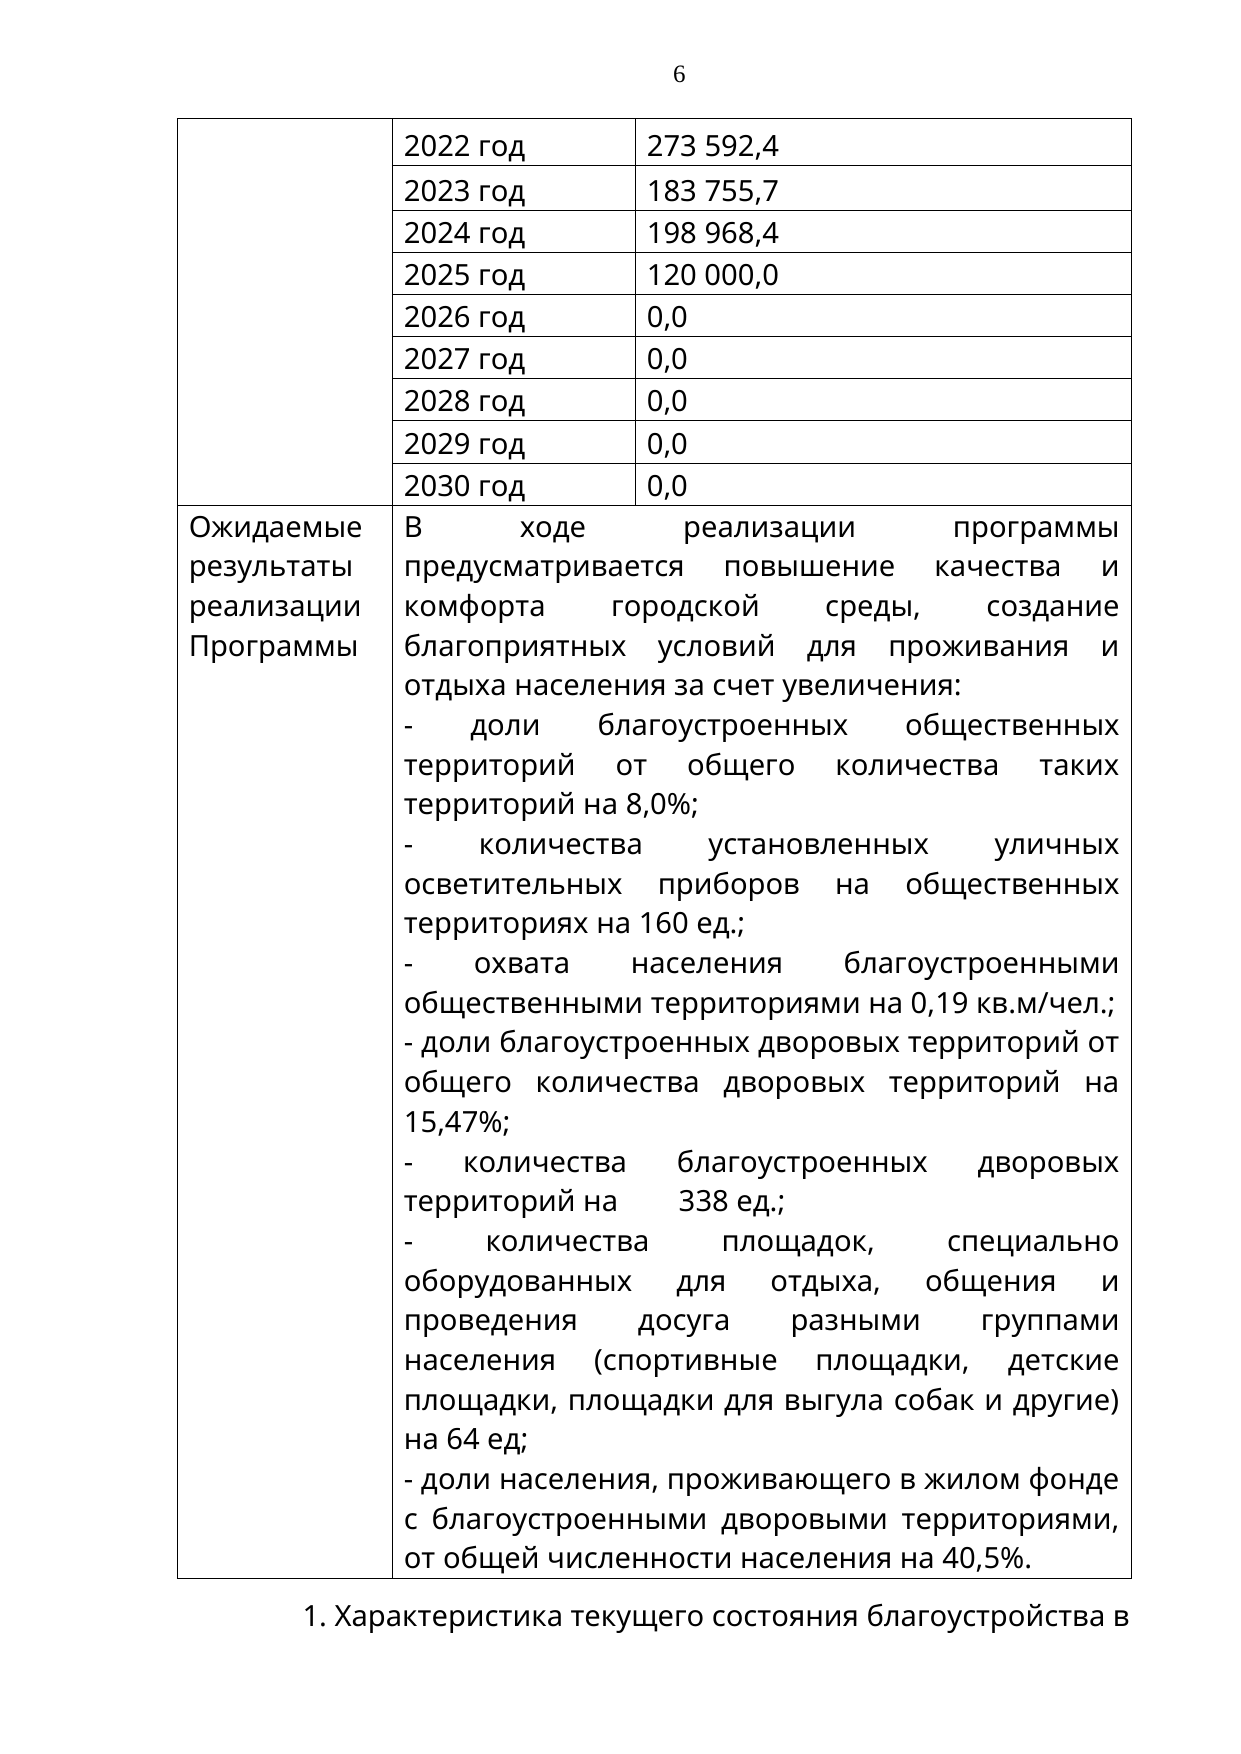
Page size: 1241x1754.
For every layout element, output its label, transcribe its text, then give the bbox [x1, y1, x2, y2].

table_cell 2027 год [393, 337, 635, 378]
table_cell 2024 год [393, 211, 635, 252]
table_cell 0,0 [636, 421, 1131, 463]
table_cell 273 592,4 [636, 119, 1131, 165]
table_cell 2029 год [393, 421, 635, 463]
table_cell 0,0 [636, 295, 1131, 336]
table_cell 2023 год [393, 166, 635, 209]
table_cell 2028 год [393, 379, 635, 420]
table_cell 183 755,7 [636, 166, 1131, 209]
table_cell Ожидаемые результаты реализации Программы [178, 506, 392, 1577]
table_cell 120 000,0 [636, 253, 1131, 294]
table_cell 2025 год [393, 253, 635, 294]
table_cell В ходе реализации программы предусматривается повышение качества и комфорта городской среды, создание благоприятных условий для проживания и отдыха населения за счет увеличения: - доли благоустроенных общественных территорий от общего количества таких территорий на 8,0%; - количества установленных уличных осветительных приборов на общественных территориях на 160 ед.; - охвата населения благоустроенными общественными территориями на 0,19 кв.м/чел.; - доли благоустроенных дворовых территорий от общего количества дворовых территорий на 15,47%; - количества благоустроенных дворовых территорий на 338 ед.; - количества площадок, специально оборудованных для отдыха, общения и проведения досуга разными группами населения (спортивные площадки, детские площадки, площадки для выгула собак и другие) на 64 ед; - доли населения, проживающего в жилом фонде с благоустроенными дворовыми территориями, от общей численности населения на 40,5%. [393, 506, 1131, 1577]
table_cell 0,0 [636, 464, 1131, 505]
table_cell 2022 год [393, 119, 635, 165]
table_cell 0,0 [636, 379, 1131, 420]
table_cell 198 968,4 [636, 211, 1131, 252]
table_cell 0,0 [636, 337, 1131, 378]
table_cell 2026 год [393, 295, 635, 336]
table_cell 2030 год [393, 464, 635, 505]
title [177, 1596, 1181, 1635]
